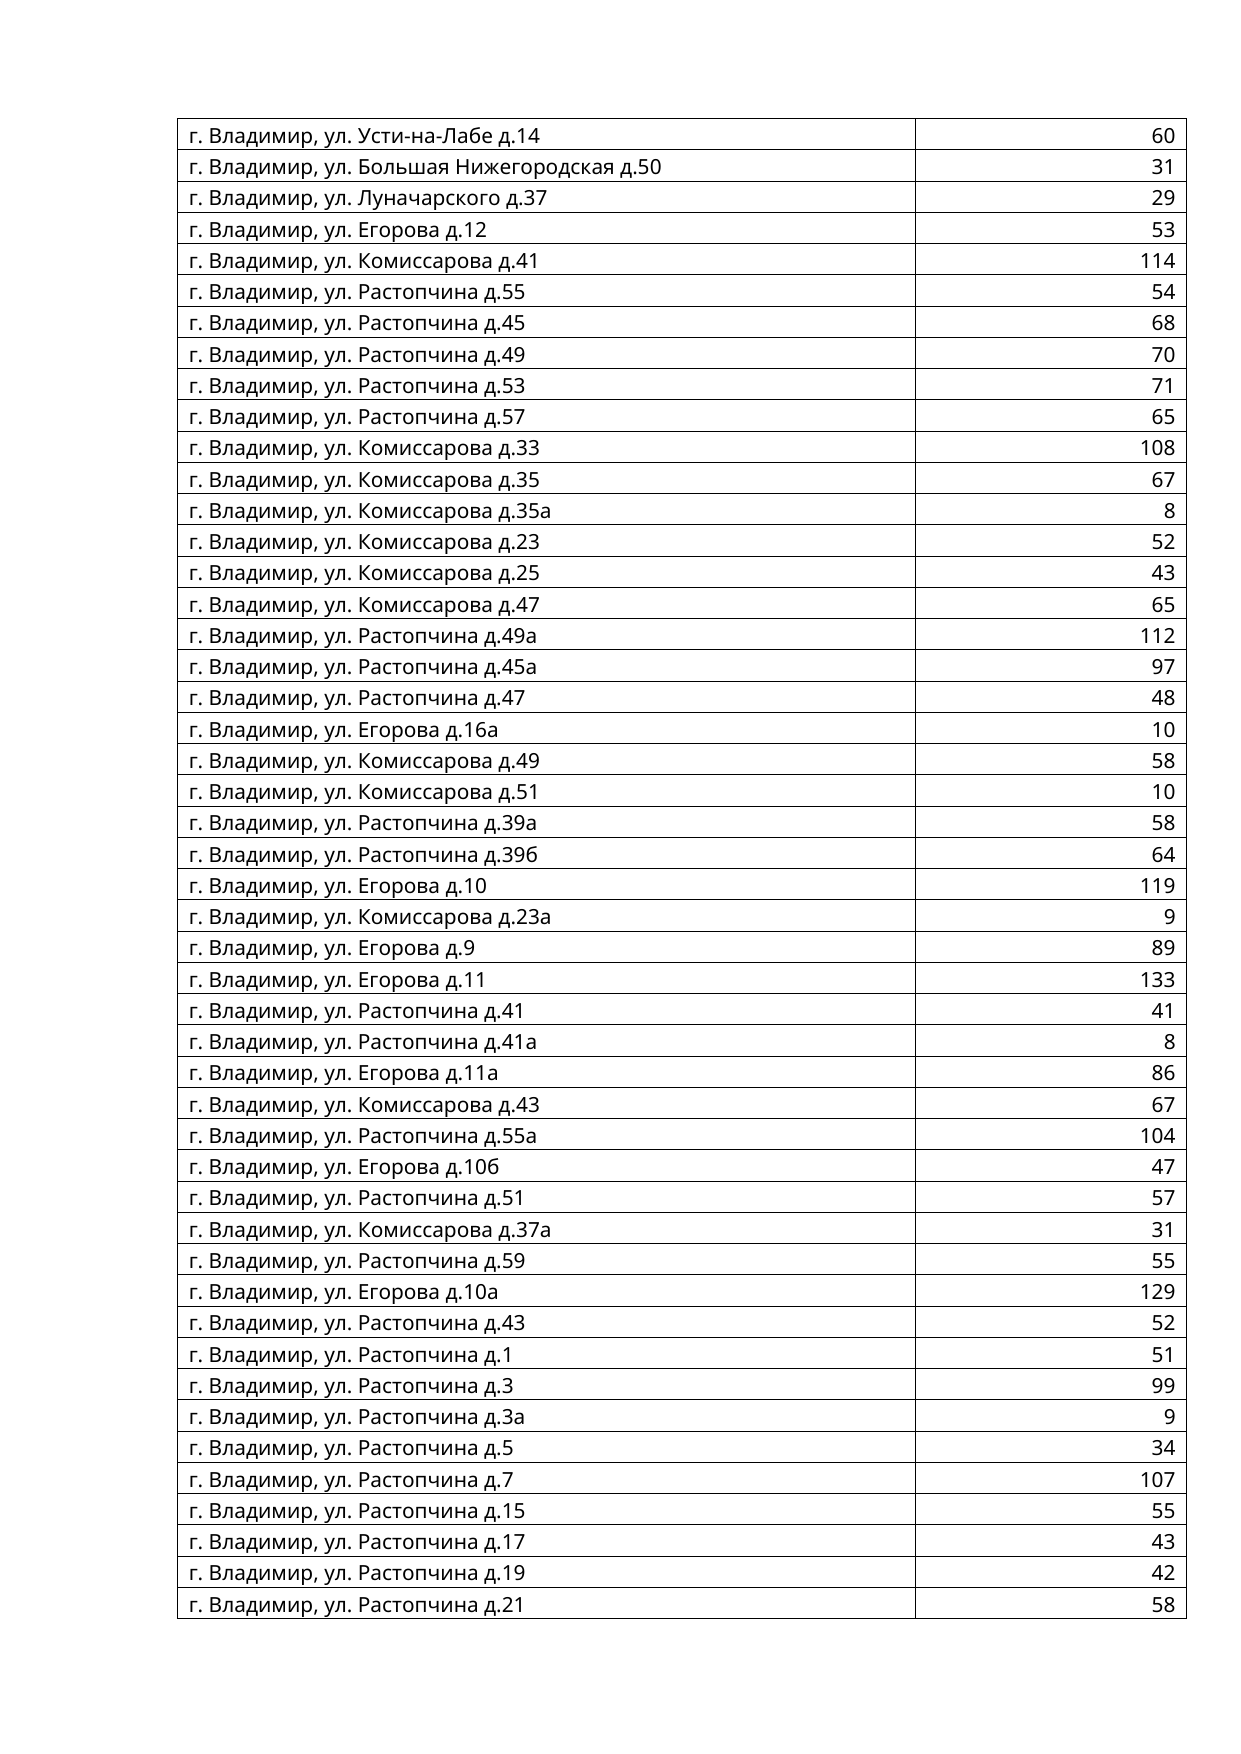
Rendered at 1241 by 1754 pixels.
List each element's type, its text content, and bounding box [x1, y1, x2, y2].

table_cell г. Владимир, ул. Растопчина д.47 [178, 682, 915, 712]
table_cell г. Владимир, ул. Растопчина д.39а [178, 807, 915, 837]
table_cell 8 [916, 1025, 1186, 1056]
table_cell г. Владимир, ул. Растопчина д.45а [178, 650, 915, 681]
table_cell 67 [916, 463, 1186, 493]
table_cell г. Владимир, ул. Растопчина д.15 [178, 1494, 915, 1524]
table_cell г. Владимир, ул. Комиссарова д.49 [178, 744, 915, 774]
table_cell 133 [916, 963, 1186, 993]
table_cell г. Владимир, ул. Растопчина д.3 [178, 1369, 915, 1399]
table_cell г. Владимир, ул. Большая Нижегородская д.50 [178, 150, 915, 181]
table_cell г. Владимир, ул. Егорова д.12 [178, 213, 915, 243]
table_cell г. Владимир, ул. Комиссарова д.35а [178, 494, 915, 524]
table_cell г. Владимир, ул. Растопчина д.59 [178, 1244, 915, 1274]
table_cell 58 [916, 1588, 1186, 1618]
table_cell г. Владимир, ул. Комиссарова д.25 [178, 557, 915, 587]
table_cell г. Владимир, ул. Растопчина д.55а [178, 1119, 915, 1149]
table_cell 67 [916, 1088, 1186, 1118]
table_cell 70 [916, 338, 1186, 368]
table_cell г. Владимир, ул. Комиссарова д.33 [178, 432, 915, 462]
table_cell 97 [916, 650, 1186, 681]
table_cell 58 [916, 807, 1186, 837]
table_cell 47 [916, 1150, 1186, 1181]
table_cell г. Владимир, ул. Растопчина д.53 [178, 369, 915, 399]
table_cell г. Владимир, ул. Егорова д.9 [178, 932, 915, 962]
table_cell г. Владимир, ул. Егорова д.11а [178, 1057, 915, 1087]
table_cell г. Владимир, ул. Комиссарова д.51 [178, 775, 915, 806]
table_cell г. Владимир, ул. Егорова д.11 [178, 963, 915, 993]
table_cell 9 [916, 1400, 1186, 1431]
table_cell 43 [916, 1525, 1186, 1556]
table_cell г. Владимир, ул. Растопчина д.7 [178, 1463, 915, 1493]
table_cell г. Владимир, ул. Растопчина д.43 [178, 1307, 915, 1337]
table_cell г. Владимир, ул. Егорова д.10 [178, 869, 915, 899]
table_cell г. Владимир, ул. Растопчина д.1 [178, 1338, 915, 1368]
table_cell г. Владимир, ул. Комиссарова д.43 [178, 1088, 915, 1118]
table_cell г. Владимир, ул. Егорова д.10а [178, 1275, 915, 1306]
table_cell 129 [916, 1275, 1186, 1306]
table_cell г. Владимир, ул. Егорова д.16а [178, 713, 915, 743]
table_cell 71 [916, 369, 1186, 399]
table_cell 107 [916, 1463, 1186, 1493]
table_cell 57 [916, 1182, 1186, 1212]
table_cell 60 [916, 119, 1186, 149]
table_cell 86 [916, 1057, 1186, 1087]
table_cell г. Владимир, ул. Растопчина д.57 [178, 400, 915, 431]
table_cell 53 [916, 213, 1186, 243]
table_cell 89 [916, 932, 1186, 962]
table_cell 58 [916, 744, 1186, 774]
table_cell 65 [916, 588, 1186, 618]
table_cell 119 [916, 869, 1186, 899]
table_cell 34 [916, 1432, 1186, 1462]
table_cell г. Владимир, ул. Растопчина д.49 [178, 338, 915, 368]
table_cell 114 [916, 244, 1186, 274]
table_cell г. Владимир, ул. Растопчина д.21 [178, 1588, 915, 1618]
table_cell 42 [916, 1557, 1186, 1587]
table_cell 10 [916, 713, 1186, 743]
table_cell 112 [916, 619, 1186, 649]
table_cell 29 [916, 182, 1186, 212]
table_cell г. Владимир, ул. Комиссарова д.47 [178, 588, 915, 618]
table_cell 41 [916, 994, 1186, 1024]
table_cell 68 [916, 307, 1186, 337]
table_cell 43 [916, 557, 1186, 587]
table_cell г. Владимир, ул. Луначарского д.37 [178, 182, 915, 212]
table_cell г. Владимир, ул. Усти-на-Лабе д.14 [178, 119, 915, 149]
table_cell г. Владимир, ул. Растопчина д.45 [178, 307, 915, 337]
table_cell г. Владимир, ул. Комиссарова д.37а [178, 1213, 915, 1243]
table_cell 55 [916, 1494, 1186, 1524]
table_cell 31 [916, 150, 1186, 181]
table_cell 55 [916, 1244, 1186, 1274]
table_cell г. Владимир, ул. Комиссарова д.35 [178, 463, 915, 493]
table_cell 10 [916, 775, 1186, 806]
table_cell 104 [916, 1119, 1186, 1149]
table_cell 64 [916, 838, 1186, 868]
table_cell 99 [916, 1369, 1186, 1399]
table_cell г. Владимир, ул. Растопчина д.41а [178, 1025, 915, 1056]
table_cell г. Владимир, ул. Растопчина д.39б [178, 838, 915, 868]
table_cell г. Владимир, ул. Растопчина д.19 [178, 1557, 915, 1587]
table_cell 52 [916, 525, 1186, 556]
table_cell г. Владимир, ул. Растопчина д.51 [178, 1182, 915, 1212]
table_cell г. Владимир, ул. Растопчина д.3а [178, 1400, 915, 1431]
table_cell г. Владимир, ул. Растопчина д.17 [178, 1525, 915, 1556]
table_cell 9 [916, 900, 1186, 931]
table_cell 52 [916, 1307, 1186, 1337]
table_cell 8 [916, 494, 1186, 524]
table_cell 51 [916, 1338, 1186, 1368]
table_cell г. Владимир, ул. Растопчина д.55 [178, 275, 915, 306]
table_cell г. Владимир, ул. Комиссарова д.41 [178, 244, 915, 274]
table_cell 108 [916, 432, 1186, 462]
table_cell г. Владимир, ул. Растопчина д.5 [178, 1432, 915, 1462]
table_cell г. Владимир, ул. Растопчина д.49а [178, 619, 915, 649]
table_cell 48 [916, 682, 1186, 712]
table_cell 54 [916, 275, 1186, 306]
table_cell г. Владимир, ул. Комиссарова д.23а [178, 900, 915, 931]
table_cell г. Владимир, ул. Егорова д.10б [178, 1150, 915, 1181]
table_cell 31 [916, 1213, 1186, 1243]
table_cell г. Владимир, ул. Комиссарова д.23 [178, 525, 915, 556]
table_cell г. Владимир, ул. Растопчина д.41 [178, 994, 915, 1024]
table_cell 65 [916, 400, 1186, 431]
